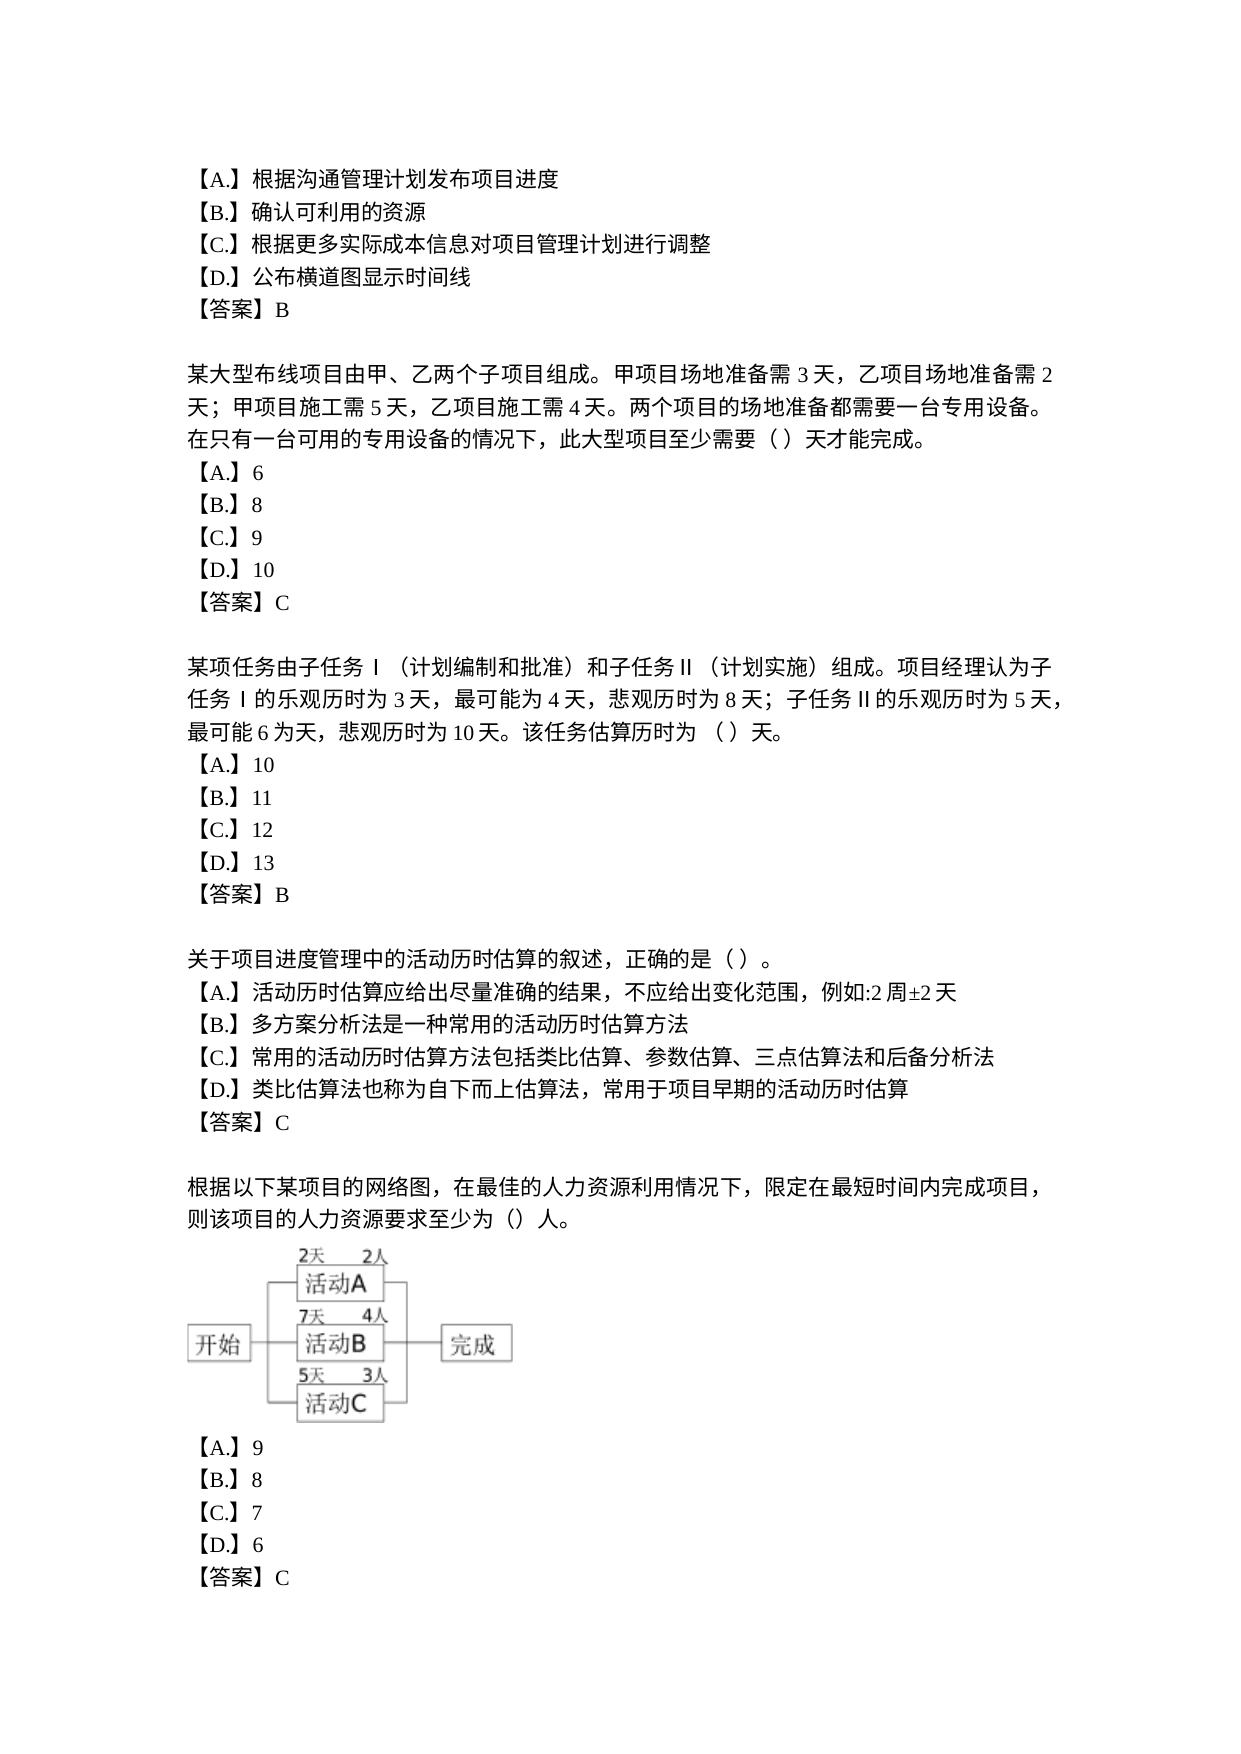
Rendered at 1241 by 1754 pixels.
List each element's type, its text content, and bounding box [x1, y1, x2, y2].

text 某大型布线项目由甲、乙两个子项目组成。甲项目场地准备需3天，乙项目场地准备需2天；甲项目施工需5天，乙项目施工需4天。两个项目的场地准备都需要一台专用设备。在只有一台可用的专用设备的情况下，此大型项目至少需要（ ）天才能完成。 [187, 357, 1053, 454]
text 【A.】10 [187, 747, 1053, 779]
text 【答案】C [187, 584, 1053, 617]
text 【答案】B [187, 877, 1053, 909]
text 【D.】公布横道图显示时间线 [187, 259, 1053, 292]
text 【D.】类比估算法也称为自下而上估算法，常用于项目早期的活动历时估算 [187, 1072, 1053, 1104]
text 【答案】C [187, 1559, 1053, 1592]
text 某项任务由子任务Ⅰ（计划编制和批准）和子任务Ⅱ（计划实施）组成。项目经理认为子任务Ⅰ的乐观历时为3天，最可能为4天，悲观历时为8天；子任务Ⅱ的乐观历时为5天，最可能6为天，悲观历时为10天。该任务估算历时为 （ ）天。 [187, 649, 1053, 747]
text 【答案】C [187, 1104, 1053, 1137]
text 【B.】多方案分析法是一种常用的活动历时估算方法 [187, 1007, 1053, 1039]
text 【C.】常用的活动历时估算方法包括类比估算、参数估算、三点估算法和后备分析法 [187, 1039, 1053, 1072]
text 【B.】8 [187, 487, 1053, 519]
text 【C.】9 [187, 519, 1053, 552]
text 【答案】B [187, 292, 1053, 324]
text 【B.】11 [187, 779, 1053, 812]
text 【B.】8 [187, 1462, 1053, 1494]
text 【A.】6 [187, 454, 1053, 487]
text 【D.】10 [187, 552, 1053, 584]
text 【C.】7 [187, 1494, 1053, 1527]
text 【C.】根据更多实际成本信息对项目管理计划进行调整 [187, 227, 1053, 259]
text 关于项目进度管理中的活动历时估算的叙述，正确的是（ ）。 [187, 942, 1053, 974]
text 【A.】活动历时估算应给出尽量准确的结果，不应给出变化范围，例如:2周±2天 [187, 974, 1053, 1007]
text 【D.】13 [187, 844, 1053, 877]
text 【C.】12 [187, 812, 1053, 844]
text 根据以下某项目的网络图，在最佳的人力资源利用情况下，限定在最短时间内完成项目，则该项目的人力资源要求至少为（）人。 【A.】9 [187, 1169, 1053, 1462]
text 【D.】6 [187, 1527, 1053, 1559]
picture [187, 1241, 513, 1423]
text 【B.】确认可利用的资源 [187, 194, 1053, 227]
text 【A.】根据沟通管理计划发布项目进度 [187, 162, 1053, 194]
